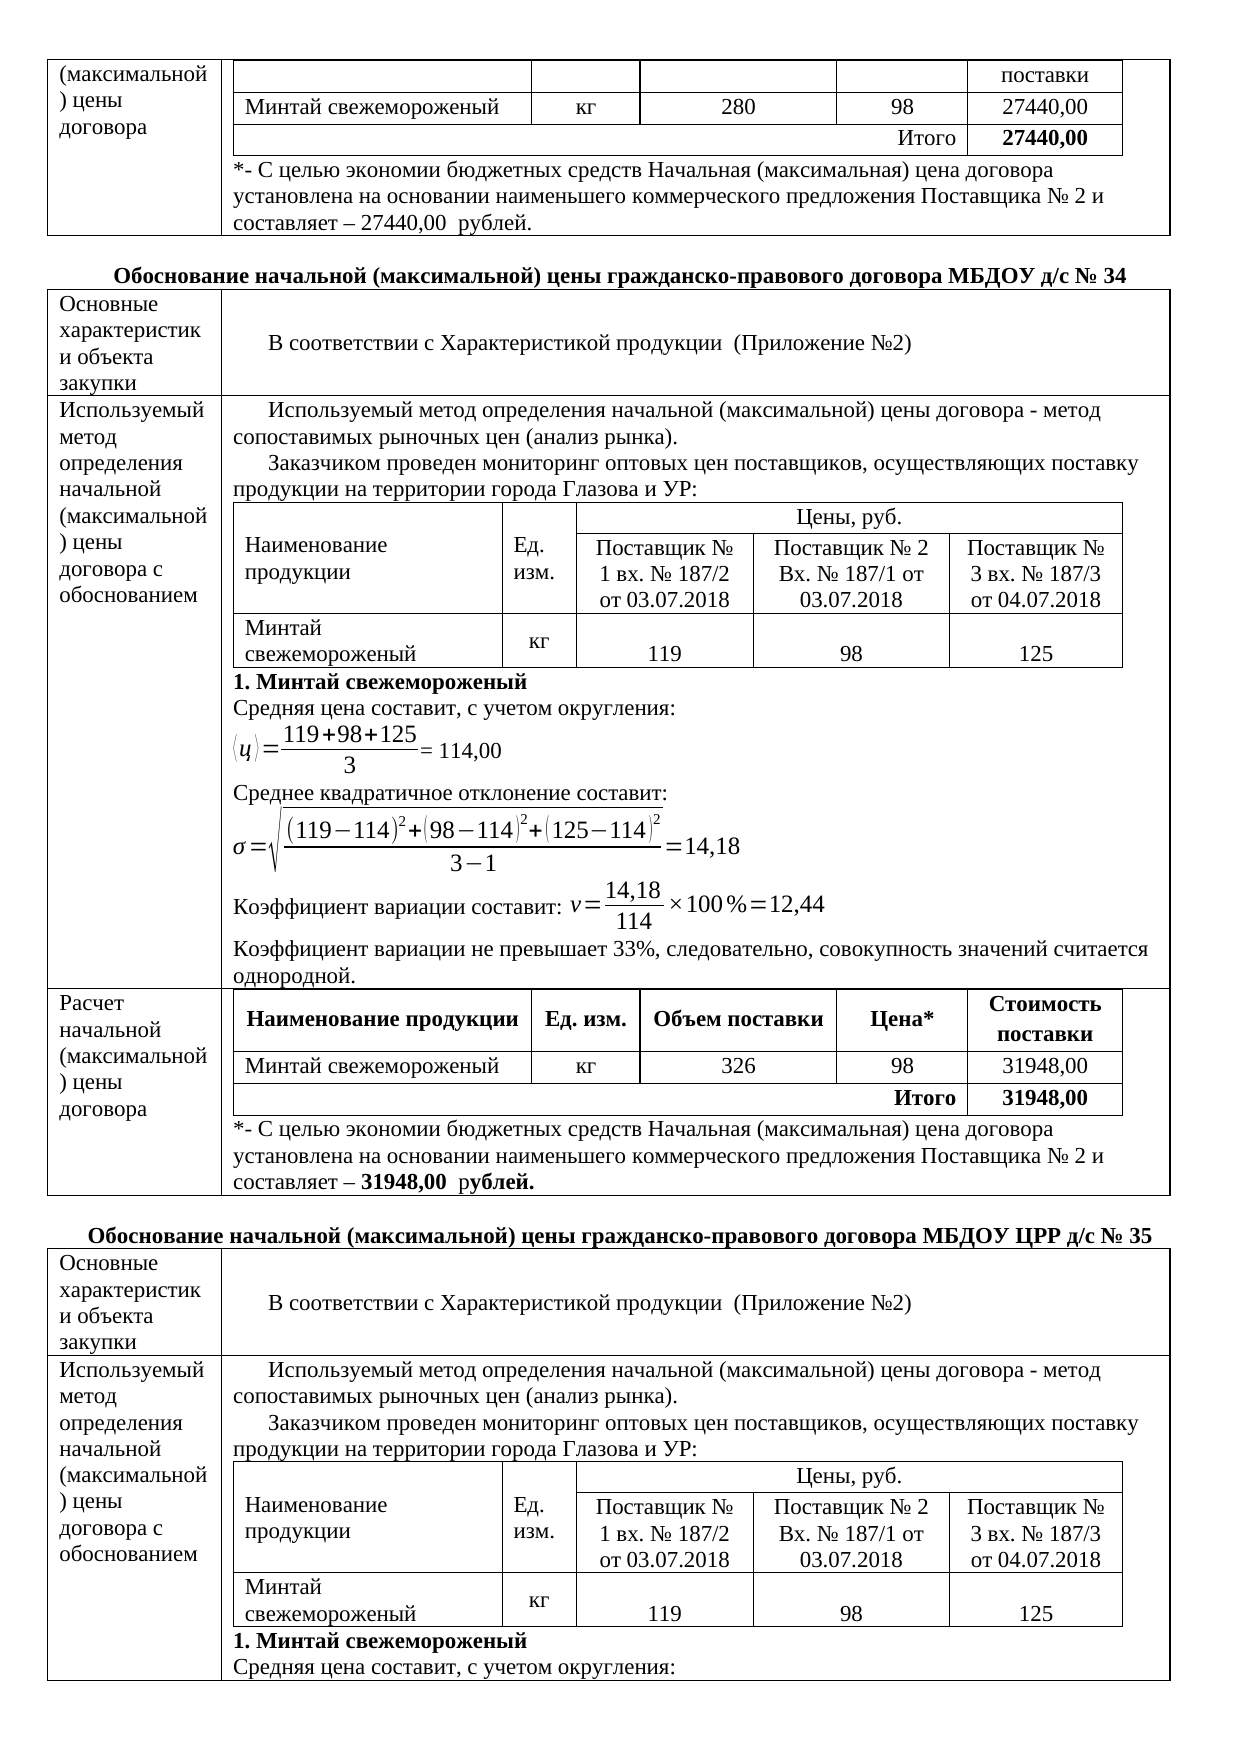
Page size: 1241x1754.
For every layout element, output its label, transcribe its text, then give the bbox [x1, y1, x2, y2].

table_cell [48, 1356, 221, 1680]
title Обоснование начальной (максимальной) цены гражданско-правового договора МБДОУ ЦРР д/с № 35 [59, 1222, 1181, 1248]
table_cell Используемый метод определения начальной (максимальной) цены договора с обоснованием [48, 396, 221, 988]
table_header В соответствии с Характеристикой продукции (Приложение №2) [222, 1249, 1169, 1355]
table_header Основные характеристики объекта закупки [48, 1249, 221, 1355]
table_cell *- С целью экономии бюджетных средств Начальная (максимальная) цена договора установлена на основании наименьшего коммерческого предложения Поставщика № 2 и составляет – 31948,00 рублей. [222, 989, 1169, 1194]
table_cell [48, 60, 221, 235]
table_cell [222, 1356, 1169, 1680]
title Обоснование начальной (максимальной) цены гражданско-правового договора МБДОУ д/с № 34 [59, 263, 1181, 289]
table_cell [222, 60, 1169, 235]
table_header В соответствии с Характеристикой продукции (Приложение №2) [222, 290, 1169, 395]
table_header Основные характеристики объекта закупки [48, 290, 221, 395]
table_cell Расчет начальной (максимальной) цены договора [48, 989, 221, 1194]
